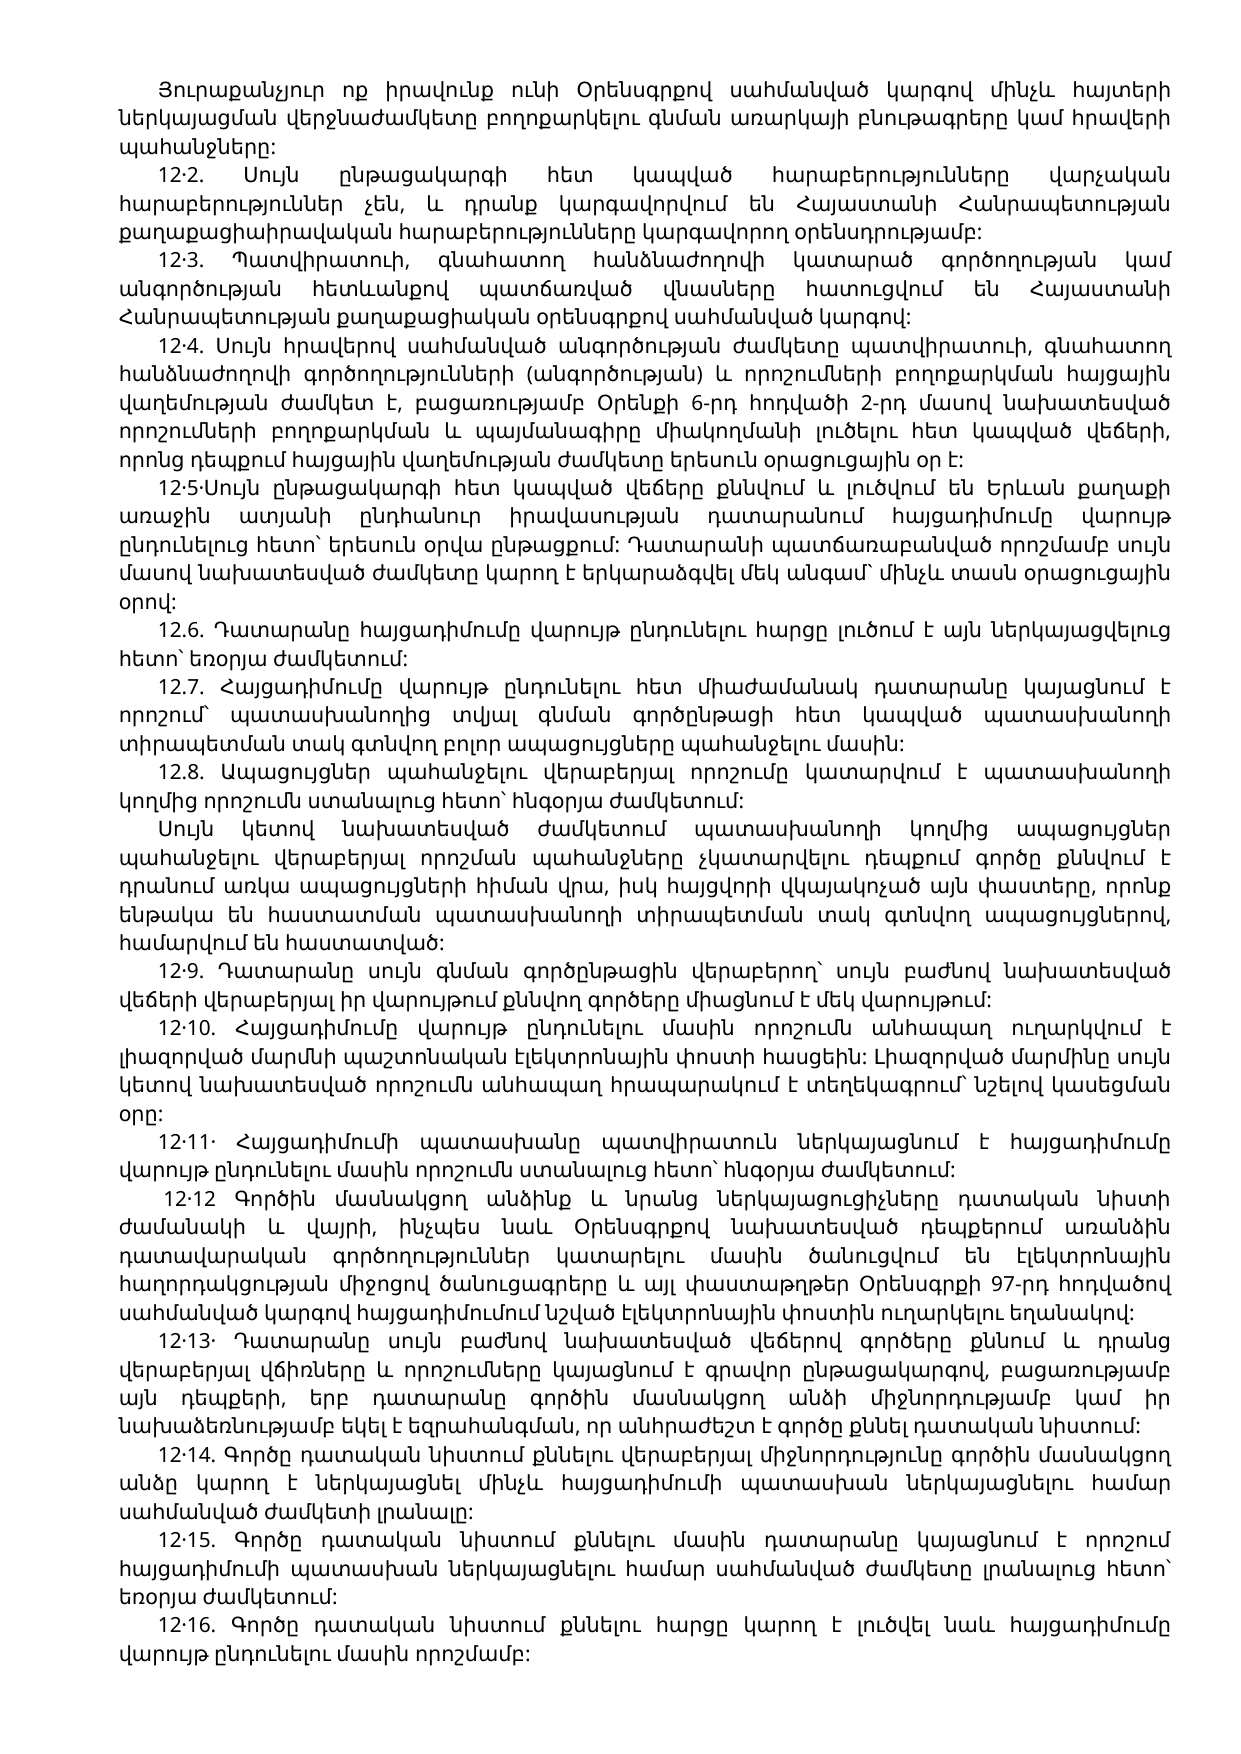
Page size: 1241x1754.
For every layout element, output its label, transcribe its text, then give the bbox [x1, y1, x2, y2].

text 12․9. Դատարանը սույն գնման գործընթացին վերաբերող՝ սույն բաժնով նախատեսված վեճերի վերաբերյալ իր վարույթում քննվող գործերը միացնում է մեկ վարույթում: [118, 957, 1171, 1013]
text 12․16. Գործը դատական նիստում քննելու հարցը կարող է լուծվել նաև հայցադիմումը վարույթ ընդունելու մասին որոշմամբ: [118, 1611, 1171, 1667]
text 12․15. Գործը դատական նիստում քննելու մասին դատարանը կայացնում է որոշում հայցադիմումի պատասխան ներկայացնելու համար սահմանված ժամկետը լրանալուց հետո՝ եռօրյա ժամկետում: [118, 1525, 1171, 1611]
text 12․5․Սույն ընթացակարգի հետ կապված վեճերը քննվում և լուծվում են Երևան քաղաքի առաջին ատյանի ընդհանուր իրավասության դատարանում հայցադիմումը վարույթ ընդունելուց հետո՝ երեսուն օրվա ընթացքում: Դատարանի պատճառաբանված որոշմամբ սույն մասով նախատեսված ժամկետը կարող է երկարաձգվել մեկ անգամ` մինչև տասն օրացուցային օրով: [118, 473, 1171, 615]
text 12․3. Պատվիրատուի, գնահատող հանձնաժողովի կատարած գործողության կամ անգործության հետևանքով պատճառված վնասները հատուցվում են Հայաստանի Հանրապետության քաղաքացիական օրենսգրքով սահմանված կարգով: [118, 246, 1171, 331]
text Յուրաքանչյուր ոք իրավունք ունի Օրենսգրքով սահմանված կարգով մինչև հայտերի ներկայացման վերջնաժամկետը բողոքարկելու գնման առարկայի բնութագրերը կամ հրավերի պահանջները: [118, 75, 1171, 160]
text 12․10. Հայցադիմումը վարույթ ընդունելու մասին որոշումն անհապաղ ուղարկվում է լիազորված մարմնի պաշտոնական էլեկտրոնային փոստի հասցեին: Լիազորված մարմինը սույն կետով նախատեսված որոշումն անհապաղ հրապարակում է տեղեկագրում՝ նշելով կասեցման օրը: [118, 1013, 1171, 1127]
text 12․13․ Դատարանը սույն բաժնով նախատեսված վեճերով գործերը քննում և դրանց վերաբերյալ վճիռները և որոշումները կայացնում է գրավոր ընթացակարգով, բացառությամբ այն դեպքերի, երբ դատարանը գործին մասնակցող անձի միջնորդությամբ կամ իր նախաձեռնությամբ եկել է եզրահանգման, որ անհրաժեշտ է գործը քննել դատական նիստում: [118, 1326, 1171, 1440]
text 12․2. Սույն ընթացակարգի հետ կապված հարաբերությունները վարչական հարաբերություններ չեն, և դրանք կարգավորվում են Հայաստանի Հանրապետության քաղաքացիաիրավական հարաբերությունները կարգավորող օրենսդրությամբ: [118, 160, 1171, 246]
text 12.7. Հայցադիմումը վարույթ ընդունելու հետ միաժամանակ դատարանը կայացնում է որոշում՝ պատասխանողից տվյալ գնման գործընթացի հետ կապված պատասխանողի տիրապետման տակ գտնվող բոլոր ապացույցները պահանջելու մասին: [118, 672, 1171, 757]
text 12․4. Սույն հրավերով սահմանված անգործության ժամկետը պատվիրատուի, գնահատող հանձնաժողովի գործողությունների (անգործության) և որոշումների բողոքարկման հայցային վաղեմության ժամկետ է, բացառությամբ Օրենքի 6-րդ հոդվածի 2-րդ մասով նախատեսված որոշումների բողոքարկման և պայմանագիրը միակողմանի լուծելու հետ կապված վեճերի, որոնց դեպքում հայցային վաղեմության ժամկետը երեսուն օրացուցային օր է: [118, 331, 1171, 473]
text 12.6. Դատարանը հայցադիմումը վարույթ ընդունելու հարցը լուծում է այն ներկայացվելուց հետո՝ եռօրյա ժամկետում: [118, 615, 1171, 672]
text Սույն կետով նախատեսված ժամկետում պատասխանողի կողմից ապացույցներ պահանջելու վերաբերյալ որոշման պահանջները չկատարվելու դեպքում գործը քննվում է դրանում առկա ապացույցների հիման վրա, իսկ հայցվորի վկայակոչած այն փաստերը, որոնք ենթակա են հաստատման պատասխանողի տիրապետման տակ գտնվող ապացույցներով, համարվում են հաստատված: [118, 814, 1171, 957]
text 12․14. Գործը դատական նիստում քննելու վերաբերյալ միջնորդությունը գործին մասնակցող անձը կարող է ներկայացնել մինչև հայցադիմումի պատասխան ներկայացնելու համար սահմանված ժամկետի լրանալը: [118, 1440, 1171, 1525]
text 12․12 Գործին մասնակցող անձինք և նրանց ներկայացուցիչները դատական նիստի ժամանակի և վայրի, ինչպես նաև Օրենսգրքով նախատեսված դեպքերում առանձին դատավարական գործողություններ կատարելու մասին ծանուցվում են էլեկտրոնային հաղորդակցության միջոցով ծանուցագրերը և այլ փաստաթղթեր Օրենսգրքի 97-րդ հոդվածով սահմանված կարգով հայցադիմումում նշված էլեկտրոնային փոստին ուղարկելու եղանակով: [118, 1184, 1171, 1326]
text 12.8. Ապացույցներ պահանջելու վերաբերյալ որոշումը կատարվում է պատասխանողի կողմից որոշումն ստանալուց հետո՝ հնգօրյա ժամկետում: [118, 757, 1171, 814]
text 12․11․ Հայցադիմումի պատասխանը պատվիրատուն ներկայացնում է հայցադիմումը վարույթ ընդունելու մասին որոշումն ստանալուց հետո՝ հնգօրյա ժամկետում: [118, 1127, 1171, 1184]
